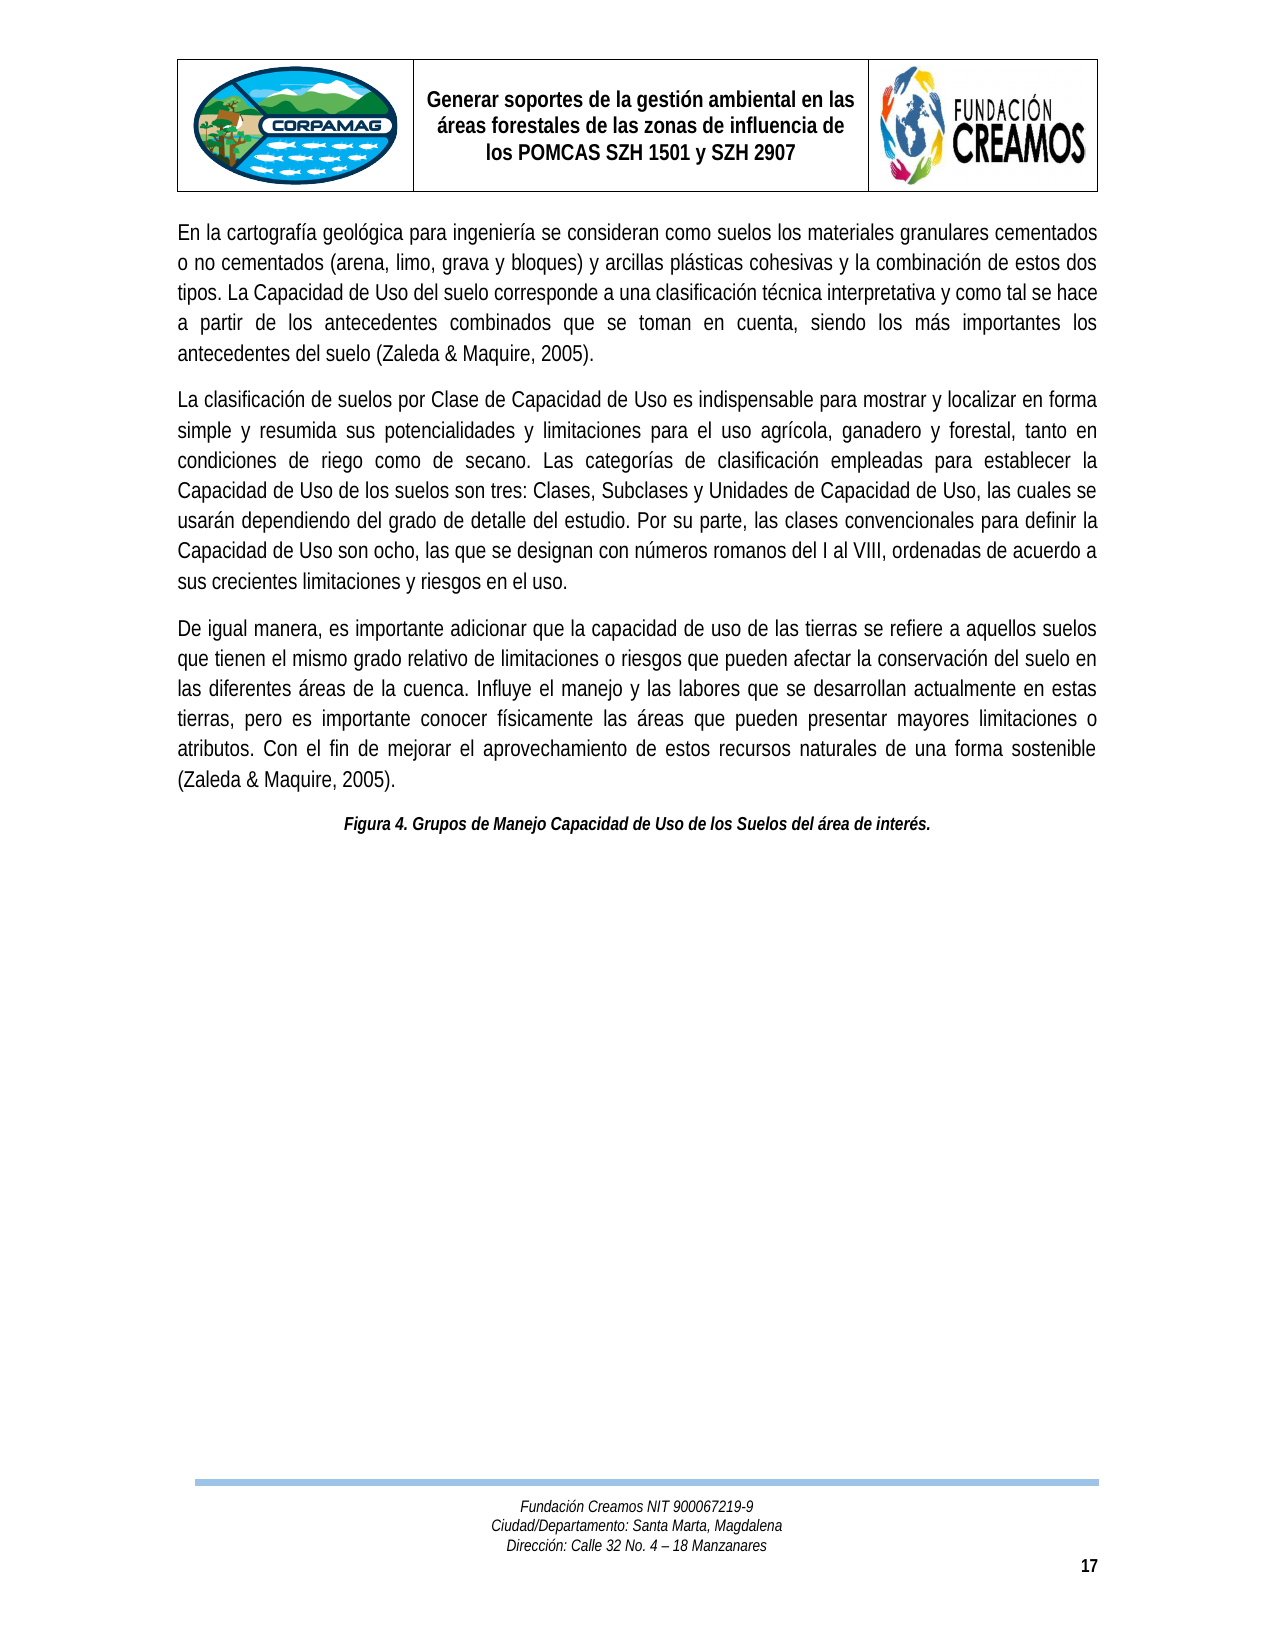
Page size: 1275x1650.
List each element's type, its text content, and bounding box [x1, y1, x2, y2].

text En la cartografía geológica para ingeniería se consideran como suelos los materiales granulares cementados o no cementados (arena, limo, grava y bloques) y arcillas plásticas cohesivas y la combinación de estos dos tipos. La Capacidad de Uso del suelo corresponde a una clasificación técnica interpretativa y como tal se hace a partir de los antecedentes combinados que se toman en cuenta, siendo los más importantes los antecedentes del suelo . [177, 219, 1098, 366]
text Figura 4. Grupos de Manejo Capacidad de Uso de los Suelos del área de interés. [177, 812, 1098, 834]
picture [193, 66, 398, 185]
text La clasificación de suelos por Clase de Capacidad de Uso es indispensable para mostrar y localizar en forma simple y resumida sus potencialidades y limitaciones para el uso agrícola, ganadero y forestal, tanto en condiciones de riego como de secano. Las categorías de clasificación empleadas para establecer la Capacidad de Uso de los suelos son tres: Clases, Subclases y Unidades de Capacidad de Uso, las cuales se usarán dependiendo del grado de detalle del estudio. Por su parte, las clases convencionales para definir la Capacidad de Uso son ocho, las que se designan con números romanos del I al VIII, ordenadas de acuerdo a sus crecientes limitaciones y riesgos en el uso. [177, 386, 1098, 594]
text De igual manera, es importante adicionar que la capacidad de uso de las tierras se refiere a aquellos suelos que tienen el mismo grado relativo de limitaciones o riesgos que pueden afectar la conservación del suelo en las diferentes áreas de la cuenca. Influye el manejo y las labores que se desarrollan actualmente en estas tierras, pero es importante conocer físicamente las áreas que pueden presentar mayores limitaciones o atributos. Con el fin de mejorar el aprovechamiento de estos recursos naturales de una forma sostenible . [177, 614, 1098, 792]
picture [880, 66, 1086, 185]
